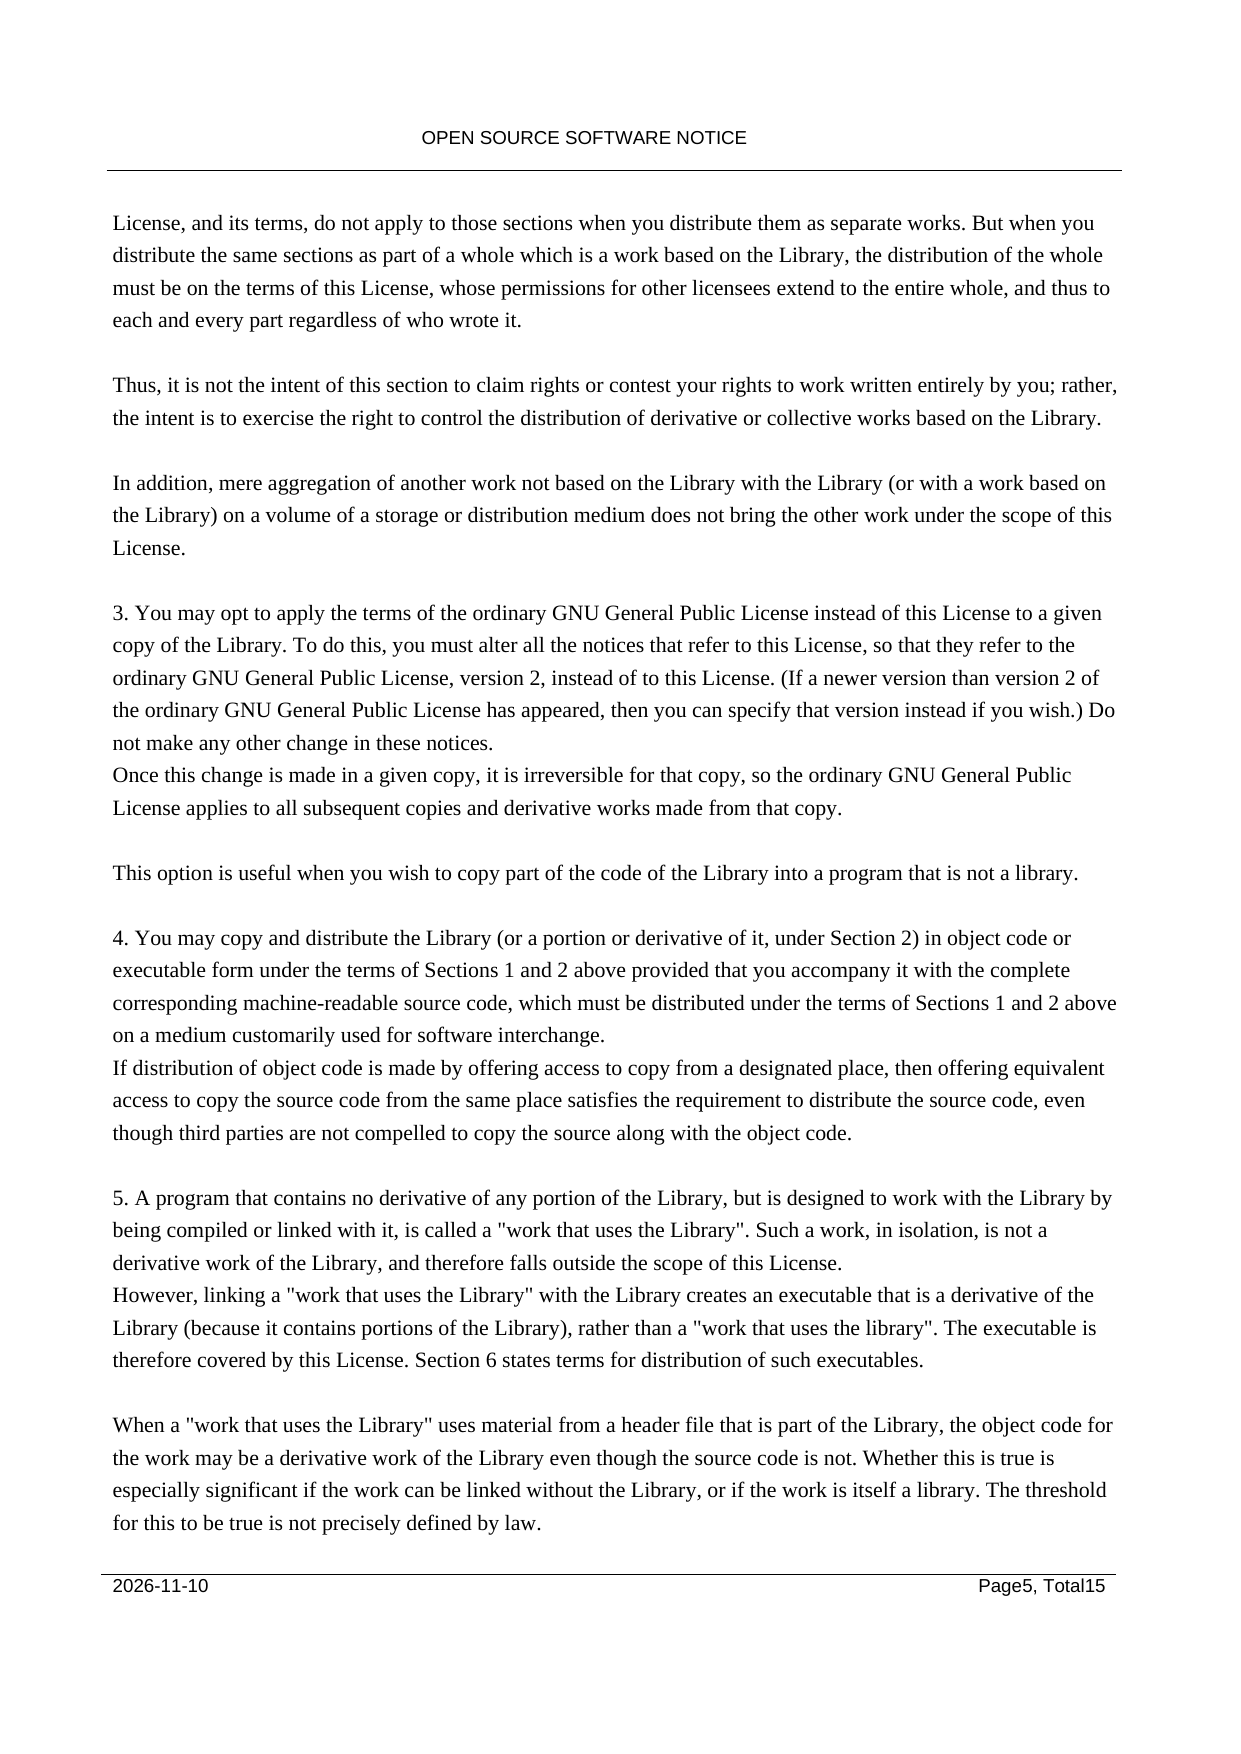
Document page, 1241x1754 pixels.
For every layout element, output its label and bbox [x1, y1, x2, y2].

text [112, 206, 1128, 1539]
